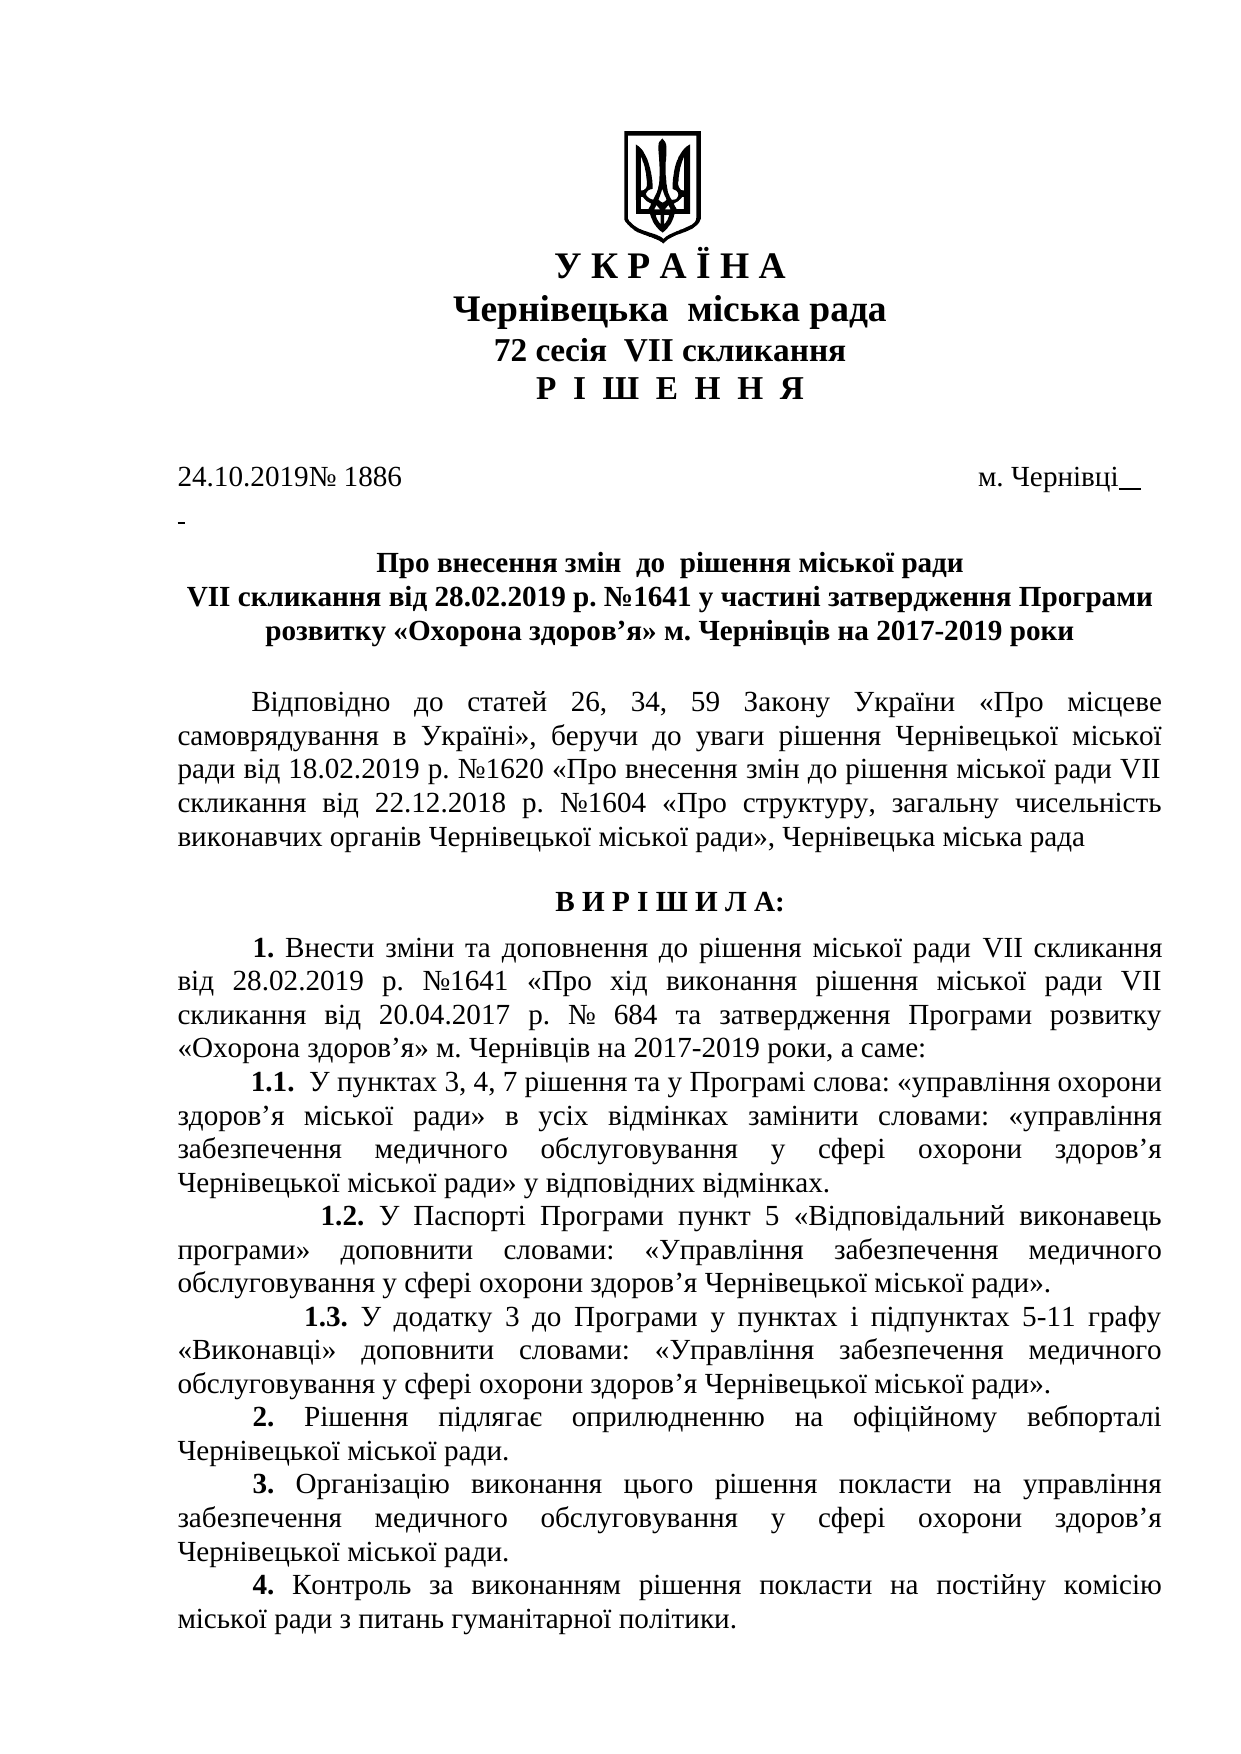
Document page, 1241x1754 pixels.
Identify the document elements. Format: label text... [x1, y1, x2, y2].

subtitle 1. Внести зміни та доповнення до рішення міської ради VIІ скликання від 28.02.2019 р. №1641 «Про хід виконання рішення міської ради VII скликання від 20.04.2017 р. № 684 та затвердження Програми розвитку «Охорона здоров’я» м. Чернівців на 2017-2019 роки, а саме: [177, 930, 1162, 1064]
text 3. Організацію виконання цього рішення покласти на управління забезпечення медичного обслуговування у сфері охорони здоров’я Чернівецької міської ради. [177, 1467, 1162, 1567]
text 4. Контроль за виконанням рішення покласти на постійну комісію міської ради з питань гуманітарної політики. [177, 1567, 1162, 1634]
text 72 сесія VІІ скликання [177, 330, 1162, 368]
text В И Р І Ш И Л А: [177, 884, 1162, 917]
text У К Р А Ї Н А [177, 244, 1162, 287]
text Чернівецька міська рада [177, 287, 1162, 330]
subtitle Р І Ш Е Н Н Я [177, 368, 1162, 407]
text 1.2. У Паспорті Програми пункт 5 «Відповідальний виконавець програми» доповнити словами: «Управління забезпечення медичного обслуговування у сфері охорони здоров’я Чернівецької міської ради». [177, 1198, 1162, 1299]
text 24.10.2019№ 1886 м. Чернівці [177, 459, 1162, 493]
text 1.3. У додатку 3 до Програми у пунктах і підпунктах 5-11 графу «Виконавці» доповнити словами: «Управління забезпечення медичного обслуговування у сфері охорони здоров’я Чернівецької міської ради». [177, 1299, 1162, 1399]
text Відповідно до статей 26, 34, 59 Закону України «Про місцеве самоврядування в Україні», беручи до уваги рішення Чернівецької міської ради від 18.02.2019 р. №1620 «Про внесення змін до рішення міської ради VII скликання від 22.12.2018 р. №1604 «Про структуру, загальну чисельність виконавчих органів Чернівецької міської ради», Чернівецька міська рада [177, 684, 1162, 852]
text 1.1. У пунктах 3, 4, 7 рішення та у Програмі слова: «управління охорони здоров’я міської ради» в усіх відмінках замінити словами: «управління забезпечення медичного обслуговування у сфері охорони здоров’я Чернівецької міської ради» у відповідних відмінках. [177, 1064, 1162, 1198]
subtitle VII скликання від 28.02.2019 р. №1641 у частині затвердження Програми розвитку «Охорона здоров’я» м. Чернівців на 2017-2019 роки [177, 579, 1162, 646]
subtitle Про внесення змін до рішення міської ради [177, 546, 1162, 579]
text 2. Рішення підлягає оприлюдненню на офіційному вебпорталі Чернівецької міської ради. [177, 1399, 1162, 1467]
